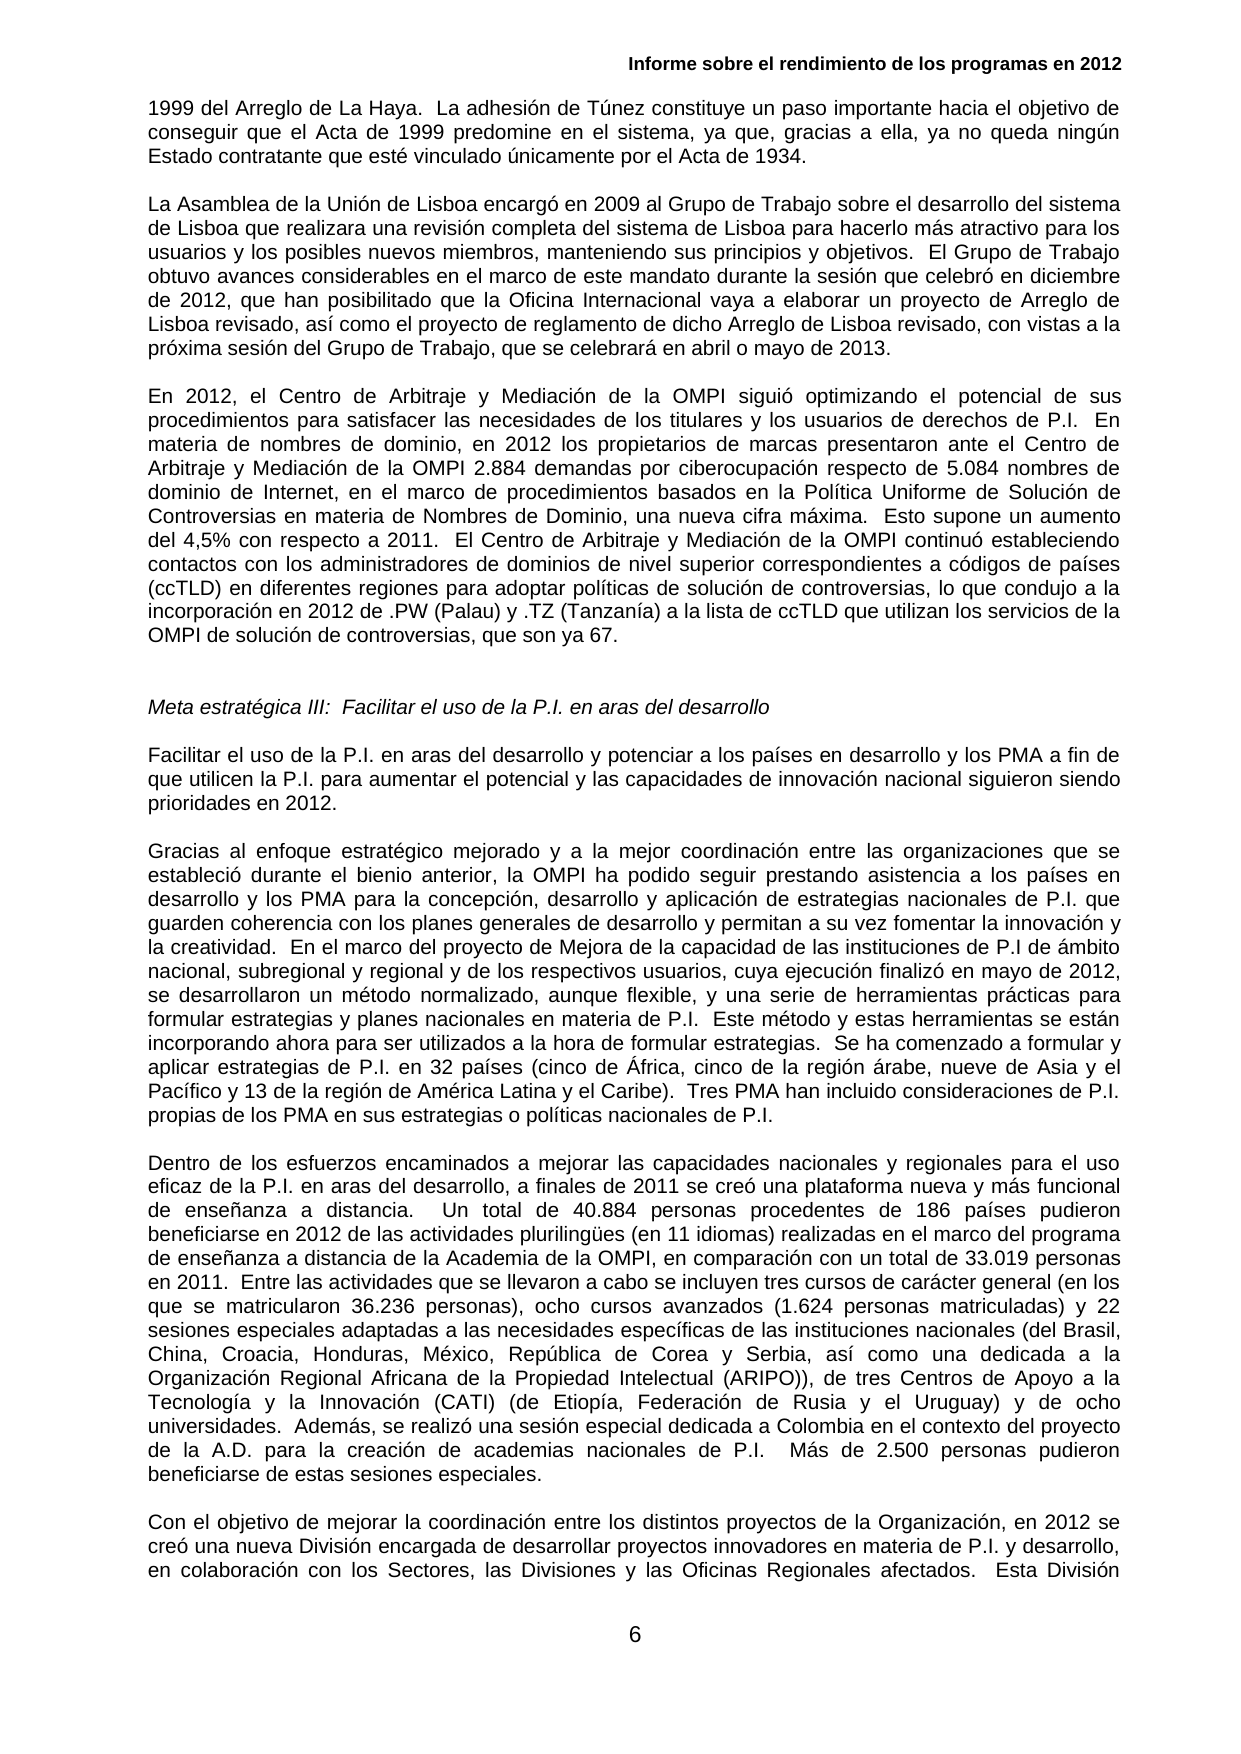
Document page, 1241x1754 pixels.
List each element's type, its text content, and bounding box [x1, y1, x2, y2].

text Dentro de los esfuerzos encaminados a mejorar las capacidades nacionales y regionales para el uso eficaz de la P.I. en aras del desarrollo, a finales de 2011 se creó una plataforma nueva y más funcional de enseñanza a distancia. Un total de 40.884 personas procedentes de 186 países pudieron beneficiarse en 2012 de las actividades plurilingües (en 11 idiomas) realizadas en el marco del programa de enseñanza a distancia de la Academia de la OMPI, en comparación con un total de 33.019 personas en 2011. Entre las actividades que se llevaron a cabo se incluyen tres cursos de carácter general (en los que se matricularon 36.236 personas), ocho cursos avanzados (1.624 personas matriculadas) y 22 sesiones especiales adaptadas a las necesidades específicas de las instituciones nacionales (del Brasil, China, Croacia, Honduras, México, República de Corea y Serbia, así como una dedicada a la Organización Regional Africana de la Propiedad Intelectual (ARIPO)), de tres Centros de Apoyo a la Tecnología y la Innovación (CATI) (de Etiopía, Federación de Rusia y el Uruguay) y de ocho universidades. Además, se realizó una sesión especial dedicada a Colombia en el contexto del proyecto de la A.D. para la creación de academias nacionales de P.I. Más de 2.500 personas pudieron beneficiarse de estas sesiones especiales. [148, 1150, 1122, 1486]
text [148, 1510, 1122, 1582]
text Meta estratégica III: Facilitar el uso de la P.I. en aras del desarrollo [148, 695, 1122, 719]
text En 2012, el Centro de Arbitraje y Mediación de la OMPI siguió optimizando el potencial de sus procedimientos para satisfacer las necesidades de los titulares y los usuarios de derechos de P.I. En materia de nombres de dominio, en 2012 los propietarios de marcas presentaron ante el Centro de Arbitraje y Mediación de la OMPI 2.884 demandas por ciberocupación respecto de 5.084 nombres de dominio de Internet, en el marco de procedimientos basados en la Política Uniforme de Solución de Controversias en materia de Nombres de Dominio, una nueva cifra máxima. Esto supone un aumento del 4,5% con respecto a 2011. El Centro de Arbitraje y Mediación de la OMPI continuó estableciendo contactos con los administradores de dominios de nivel superior correspondientes a códigos de países (ccTLD) en diferentes regiones para adoptar políticas de solución de controversias, lo que condujo a la incorporación en 2012 de .PW (Palau) y .TZ (Tanzanía) a la lista de ccTLD que utilizan los servicios de la OMPI de solución de controversias, que son ya 67. [148, 384, 1122, 647]
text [148, 96, 1122, 168]
text La Asamblea de la Unión de Lisboa encargó en 2009 al Grupo de Trabajo sobre el desarrollo del sistema de Lisboa que realizara una revisión completa del sistema de Lisboa para hacerlo más atractivo para los usuarios y los posibles nuevos miembros, manteniendo sus principios y objetivos. El Grupo de Trabajo obtuvo avances considerables en el marco de este mandato durante la sesión que celebró en diciembre de 2012, que han posibilitado que la Oficina Internacional vaya a elaborar un proyecto de Arreglo de Lisboa revisado, así como el proyecto de reglamento de dicho Arreglo de Lisboa revisado, con vistas a la próxima sesión del Grupo de Trabajo, que se celebrará en abril o mayo de 2013. [148, 192, 1122, 360]
text Facilitar el uso de la P.I. en aras del desarrollo y potenciar a los países en desarrollo y los PMA a fin de que utilicen la P.I. para aumentar el potencial y las capacidades de innovación nacional siguieron siendo prioridades en 2012. [148, 743, 1122, 815]
text Gracias al enfoque estratégico mejorado y a la mejor coordinación entre las organizaciones que se estableció durante el bienio anterior, la OMPI ha podido seguir prestando asistencia a los países en desarrollo y los PMA para la concepción, desarrollo y aplicación de estrategias nacionales de P.I. que guarden coherencia con los planes generales de desarrollo y permitan a su vez fomentar la innovación y la creatividad. En el marco del proyecto de Mejora de la capacidad de las instituciones de P.I de ámbito nacional, subregional y regional y de los respectivos usuarios, cuya ejecución finalizó en mayo de 2012, se desarrollaron un método normalizado, aunque flexible, y una serie de herramientas prácticas para formular estrategias y planes nacionales en materia de P.I. Este método y estas herramientas se están incorporando ahora para ser utilizados a la hora de formular estrategias. Se ha comenzado a formular y aplicar estrategias de P.I. en 32 países (cinco de África, cinco de la región árabe, nueve de Asia y el Pacífico y 13 de la región de América Latina y el Caribe). Tres PMA han incluido consideraciones de P.I. propias de los PMA en sus estrategias o políticas nacionales de P.I. [148, 839, 1122, 1126]
